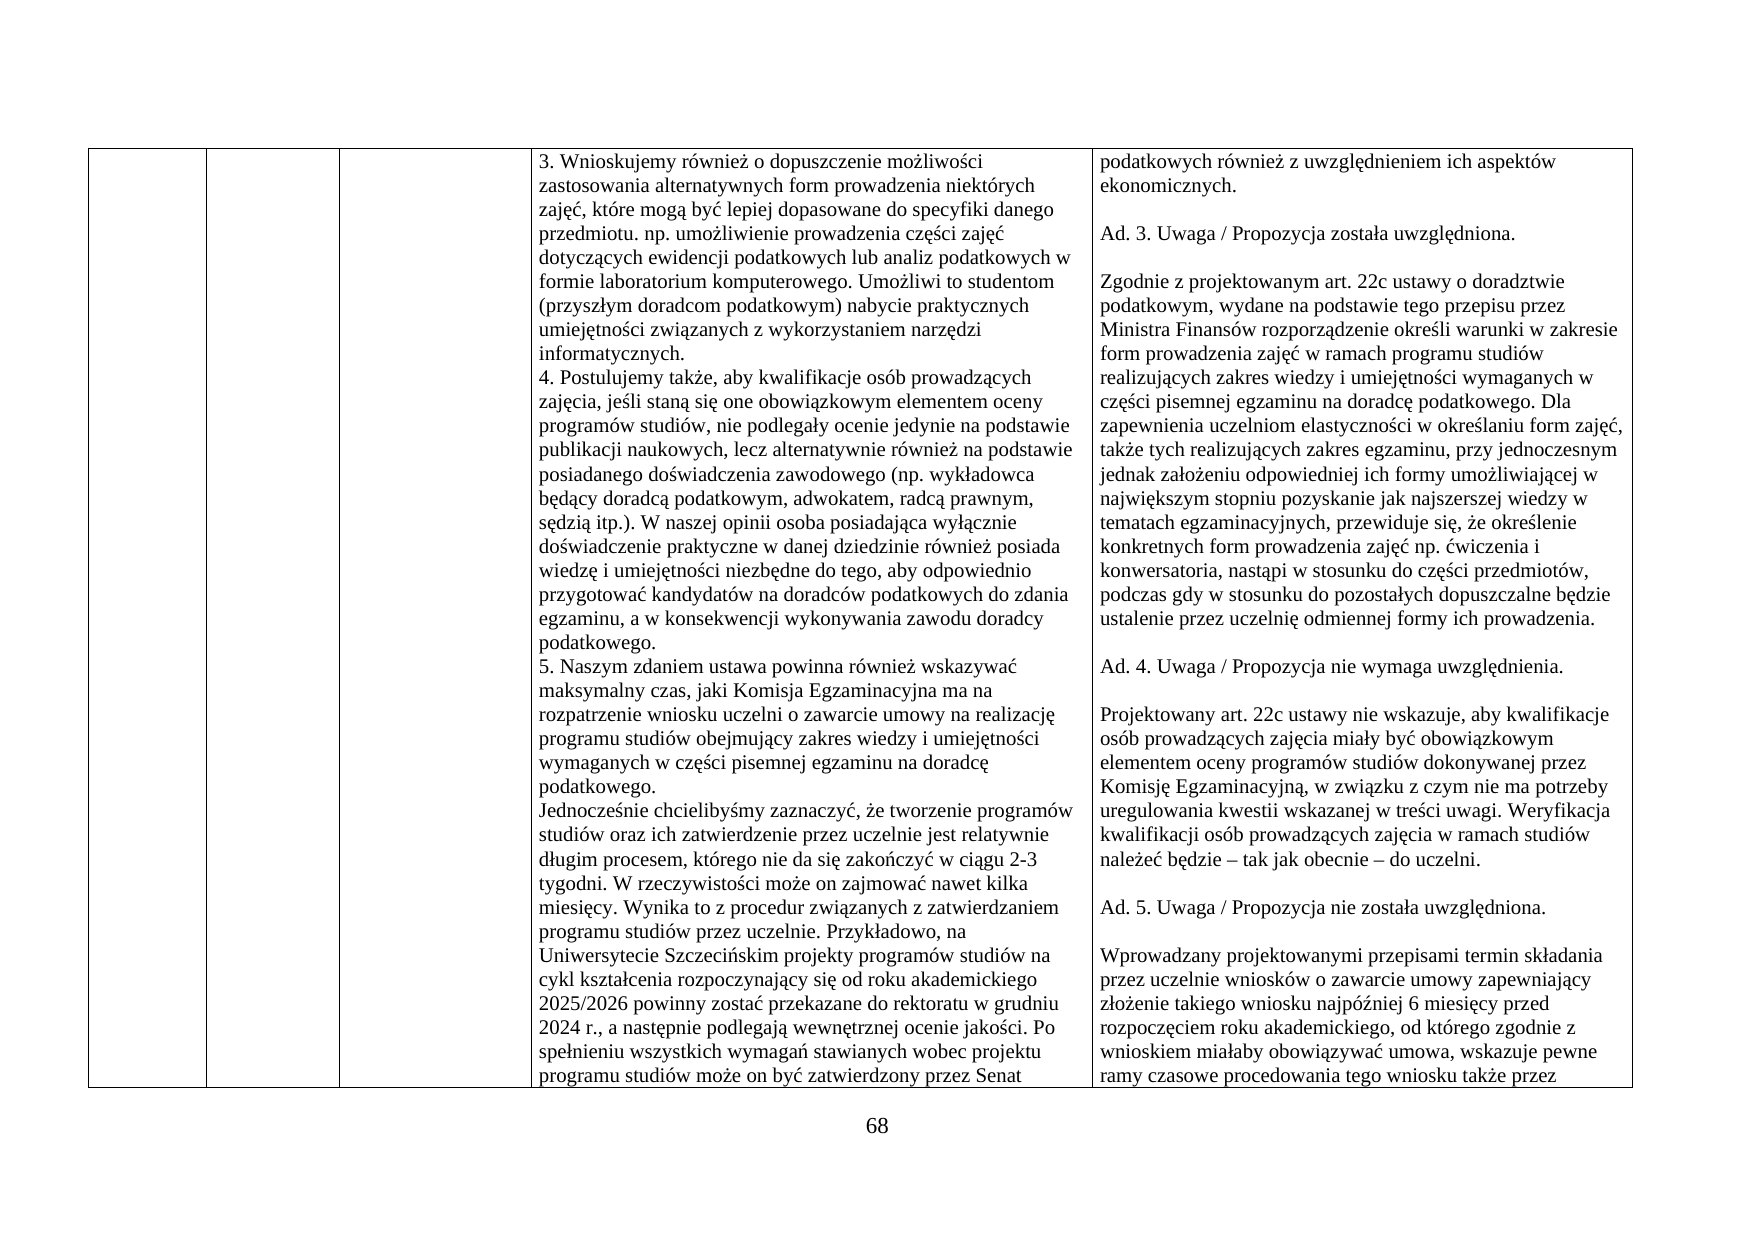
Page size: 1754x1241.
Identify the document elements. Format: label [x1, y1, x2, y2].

table_cell [89, 149, 206, 1087]
table_cell [532, 149, 1092, 1087]
table_cell [1093, 149, 1632, 1087]
table_cell [207, 149, 339, 1087]
table_cell [340, 149, 531, 1087]
